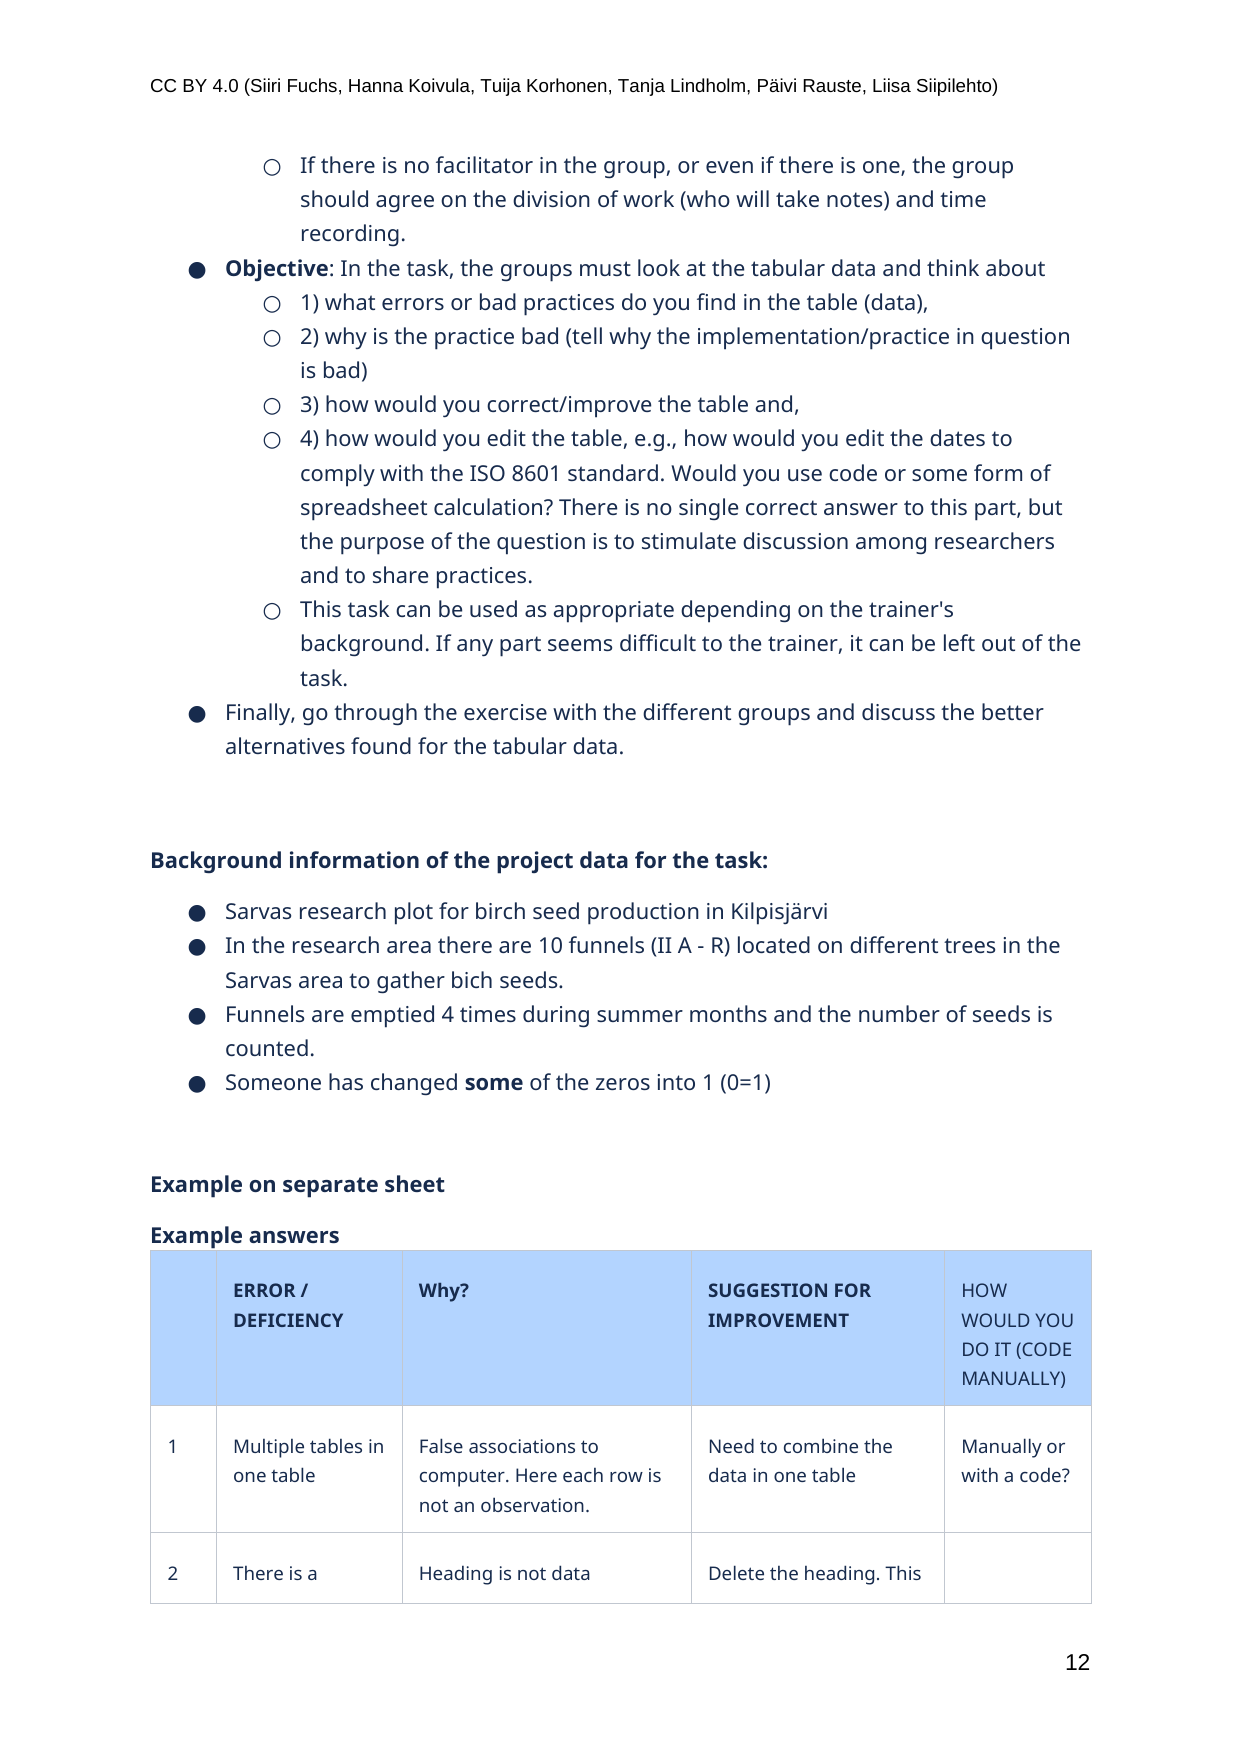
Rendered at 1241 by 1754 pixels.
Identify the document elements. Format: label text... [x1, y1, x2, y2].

table_header [151, 1251, 216, 1405]
table_cell Manually or with a code? [945, 1406, 1091, 1532]
list This task can be used as appropriate depending on the trainer's background. If any part seems difficult to the trainer, it can be left out of the task. [262, 594, 1090, 692]
table_cell False associations to computer. Here each row is not an observation. [403, 1406, 691, 1532]
text Example answers [150, 1220, 1090, 1249]
table_cell Need to combine the data in one table [692, 1406, 944, 1532]
table_header HOW WOULD YOU DO IT (CODE MANUALLY) [945, 1251, 1091, 1405]
list Finally, go through the exercise with the different groups and discuss the better alternatives found for the tabular data. [187, 697, 1090, 825]
list 2) why is the practice bad (tell why the implementation/practice in question is bad) [262, 321, 1090, 385]
list In the research area there are 10 funnels (II A - R) located on different trees in the Sarvas area to gather bich seeds. [187, 931, 1090, 994]
list If there is no facilitator in the group, or even if there is one, the group should agree on the division of work (who will take notes) and time recording. [262, 150, 1090, 248]
table_cell Heading is not data [403, 1533, 691, 1603]
list Someone has changed some of the zeros into 1 (0=1) [187, 1067, 1090, 1097]
table_cell [945, 1533, 1091, 1603]
list Objective: In the task, the groups must look at the tabular data and think about [187, 252, 1090, 282]
table_cell 2 [151, 1533, 216, 1603]
text Example on separate sheet [150, 1169, 1090, 1199]
table_header Why? [403, 1251, 691, 1405]
list Funnels are emptied 4 times during summer months and the number of seeds is counted. [187, 999, 1090, 1063]
table_cell 1 [151, 1406, 216, 1532]
table_header SUGGESTION FOR IMPROVEMENT [692, 1251, 944, 1405]
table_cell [692, 1533, 944, 1603]
text Background information of the project data for the task: [150, 846, 1090, 875]
table_cell Multiple tables in one table [217, 1406, 402, 1532]
list 1) what errors or bad practices do you find in the table (data), [262, 287, 1090, 316]
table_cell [217, 1533, 402, 1603]
list 3) how would you correct/improve the table and, [262, 389, 1090, 419]
list 4) how would you edit the table, e.g., how would you edit the dates to comply with the ISO 8601 standard. Would you use code or some form of spreadsheet calculation? There is no single correct answer to this part, but the purpose of the question is to stimulate discussion among researchers and to share practices. [262, 423, 1090, 590]
list Sarvas research plot for birch seed production in Kilpisjärvi [187, 896, 1090, 926]
table_header ERROR / DEFICIENCY [217, 1251, 402, 1405]
